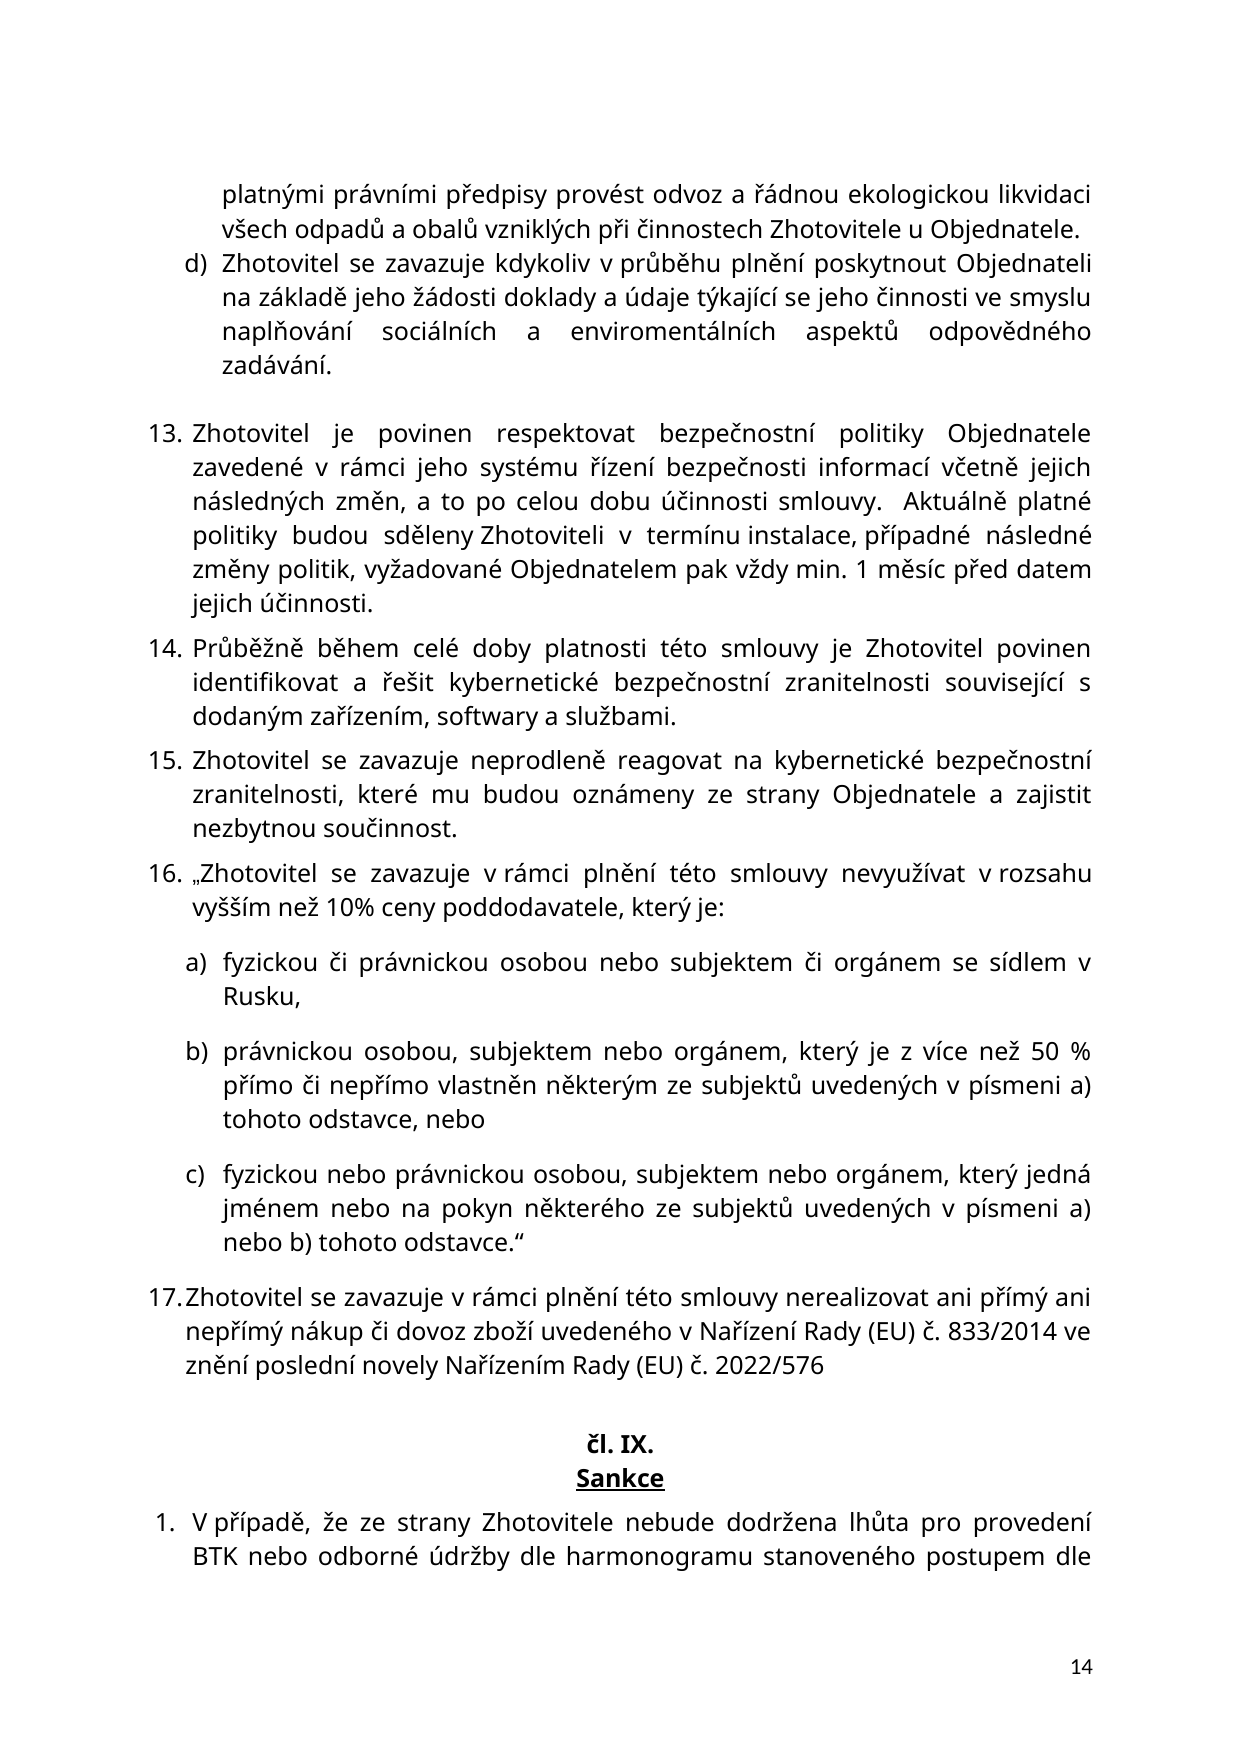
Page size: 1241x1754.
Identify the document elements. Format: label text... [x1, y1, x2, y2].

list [184, 177, 1092, 245]
list Zhotovitel se zavazuje kdykoliv v průběhu plnění poskytnout Objednateli na základě jeho žádosti doklady a údaje týkající se jeho činnosti ve smyslu naplňování sociálních a enviromentálních aspektů odpovědného zadávání. [184, 245, 1092, 382]
list Průběžně během celé doby platnosti této smlouvy je Zhotovitel povinen identifikovat a řešit kybernetické bezpečnostní zranitelnosti související s dodaným zařízením, softwary a službami. [148, 630, 1092, 733]
list Zhotovitel je povinen respektovat bezpečnostní politiky Objednatele zavedené v rámci jeho systému řízení bezpečnosti informací včetně jejich následných změn, a to po celou dobu účinnosti smlouvy. Aktuálně platné politiky budou sděleny Zhotoviteli v termínu instalace, případné následné změny politik, vyžadované Objednatelem pak vždy min. 1 měsíc před datem jejich účinnosti. [148, 416, 1092, 620]
list fyzickou nebo právnickou osobou, subjektem nebo orgánem, který jedná jménem nebo na pokyn některého ze subjektů uvedených v písmeni a) nebo b) tohoto odstavce.“ [185, 1157, 1092, 1259]
list právnickou osobou, subjektem nebo orgánem, který je z více než 50 % přímo či nepřímo vlastněn některým ze subjektů uvedených v písmeni a) tohoto odstavce, nebo [185, 1033, 1092, 1136]
text Sankce [148, 1460, 1092, 1494]
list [154, 1505, 1092, 1573]
list „Zhotovitel se zavazuje v rámci plnění této smlouvy nevyužívat v rozsahu vyšším než 10% ceny poddodavatele, který je: [148, 856, 1092, 924]
list fyzickou či právnickou osobou nebo subjektem či orgánem se sídlem v Rusku, [185, 944, 1092, 1013]
list Zhotovitel se zavazuje v rámci plnění této smlouvy nerealizovat ani přímý ani nepřímý nákup či dovoz zboží uvedeného v Nařízení Rady (EU) č. 833/2014 ve znění poslední novely Nařízením Rady (EU) č. 2022/576 [148, 1279, 1092, 1382]
list Zhotovitel se zavazuje neprodleně reagovat na kybernetické bezpečnostní zranitelnosti, které mu budou oznámeny ze strany Objednatele a zajistit nezbytnou součinnost. [148, 743, 1092, 845]
text čl. IX. [148, 1426, 1092, 1460]
